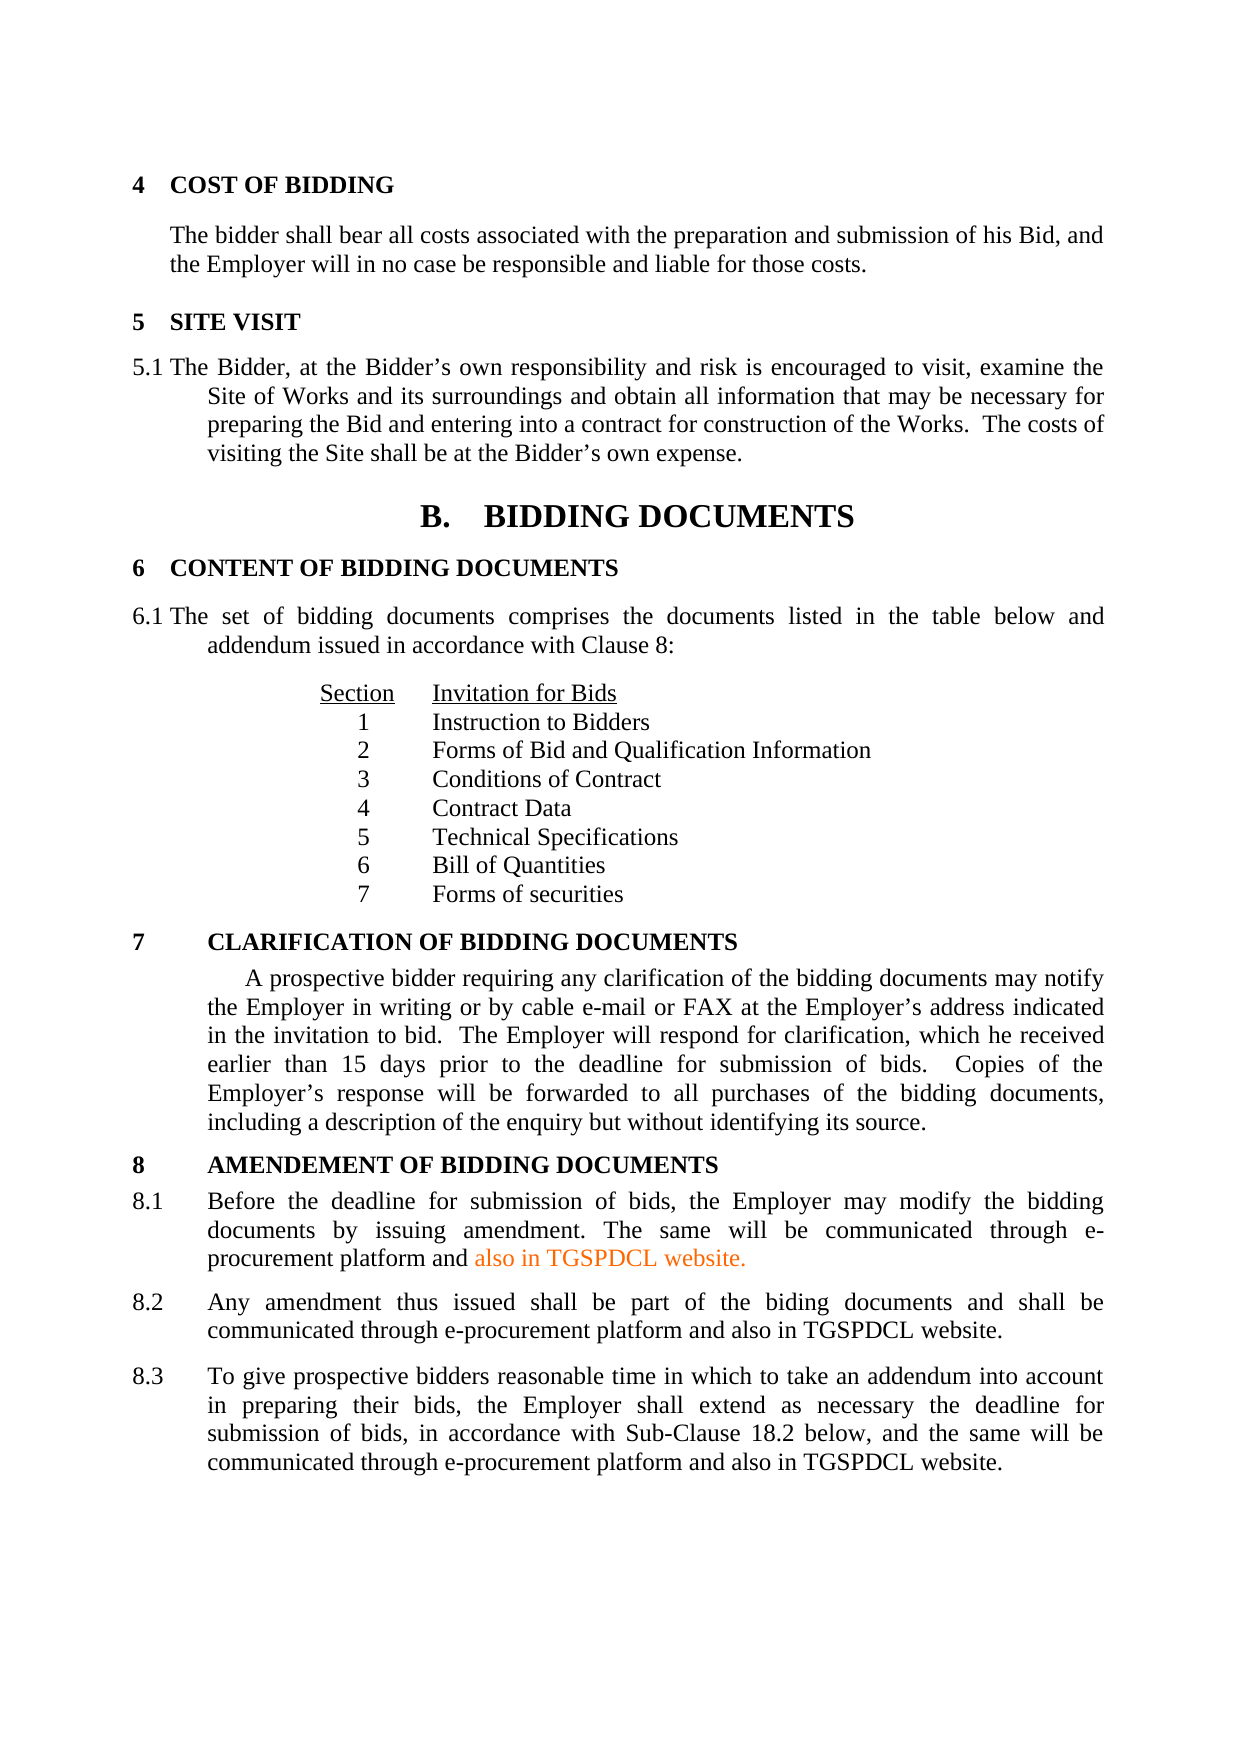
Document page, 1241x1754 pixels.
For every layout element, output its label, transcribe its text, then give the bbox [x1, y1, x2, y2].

list Forms of Bid and Qualification Information [357, 735, 1105, 764]
text 8.3 To give prospective bidders reasonable time in which to take an addendum into account in preparing their bids, the Employer shall extend as necessary the deadline for submission of bids, in accordance with Sub-Clause 18.2 below, and the same will be communicated through e-procurement platform and also in TGSPDCL website. [132, 1361, 1105, 1476]
list CONTENT OF BIDDING DOCUMENTS [132, 553, 1105, 582]
list CLARIFICATION OF BIDDING DOCUMENTS [132, 927, 1105, 956]
text A prospective bidder requiring any clarification of the bidding documents may notify the Employer in writing or by cable e-mail or FAX at the Employer’s address indicated in the invitation to bid. The Employer will respond for clarification, which he received earlier than 15 days prior to the deadline for submission of bids. Copies of the Employer’s response will be forwarded to all purchases of the bidding documents, including a description of the enquiry but without identifying its source. [207, 963, 1105, 1136]
list AMENDEMENT OF BIDDING DOCUMENTS [132, 1150, 1105, 1179]
list The Bidder, at the Bidder’s own responsibility and risk is encouraged to visit, examine the Site of Works and its surroundings and obtain all information that may be necessary for preparing the Bid and entering into a contract for construction of the Works. The costs of visiting the Site shall be at the Bidder’s own expense. [132, 352, 1105, 467]
list Contract Data [357, 793, 1105, 822]
text 8.2 Any amendment thus issued shall be part of the biding documents and shall be communicated through e-procurement platform and also in TGSPDCL website. [132, 1287, 1105, 1344]
list The set of bidding documents comprises the documents listed in the table below and addendum issued in accordance with Clause 8: [132, 601, 1105, 659]
list Conditions of Contract [357, 764, 1105, 793]
list SITE VISIT [132, 307, 1105, 335]
list Instruction to Bidders [357, 707, 1105, 735]
list Technical Specifications [357, 822, 1105, 850]
list Forms of securities [357, 879, 1105, 908]
text 8.1 Before the deadline for submission of bids, the Employer may modify the bidding documents by issuing amendment. The same will be communicated through e-procurement platform and also in TGSPDCL website. [132, 1186, 1105, 1272]
subtitle B. BIDDING DOCUMENTS [169, 496, 1105, 534]
list COST OF BIDDING [132, 170, 1105, 199]
list Bill of Quantities [357, 850, 1105, 879]
text The bidder shall bear all costs associated with the preparation and submission of his Bid, and the Employer will in no case be responsible and liable for those costs. [169, 220, 1105, 278]
text Section Invitation for Bids [132, 678, 1105, 707]
